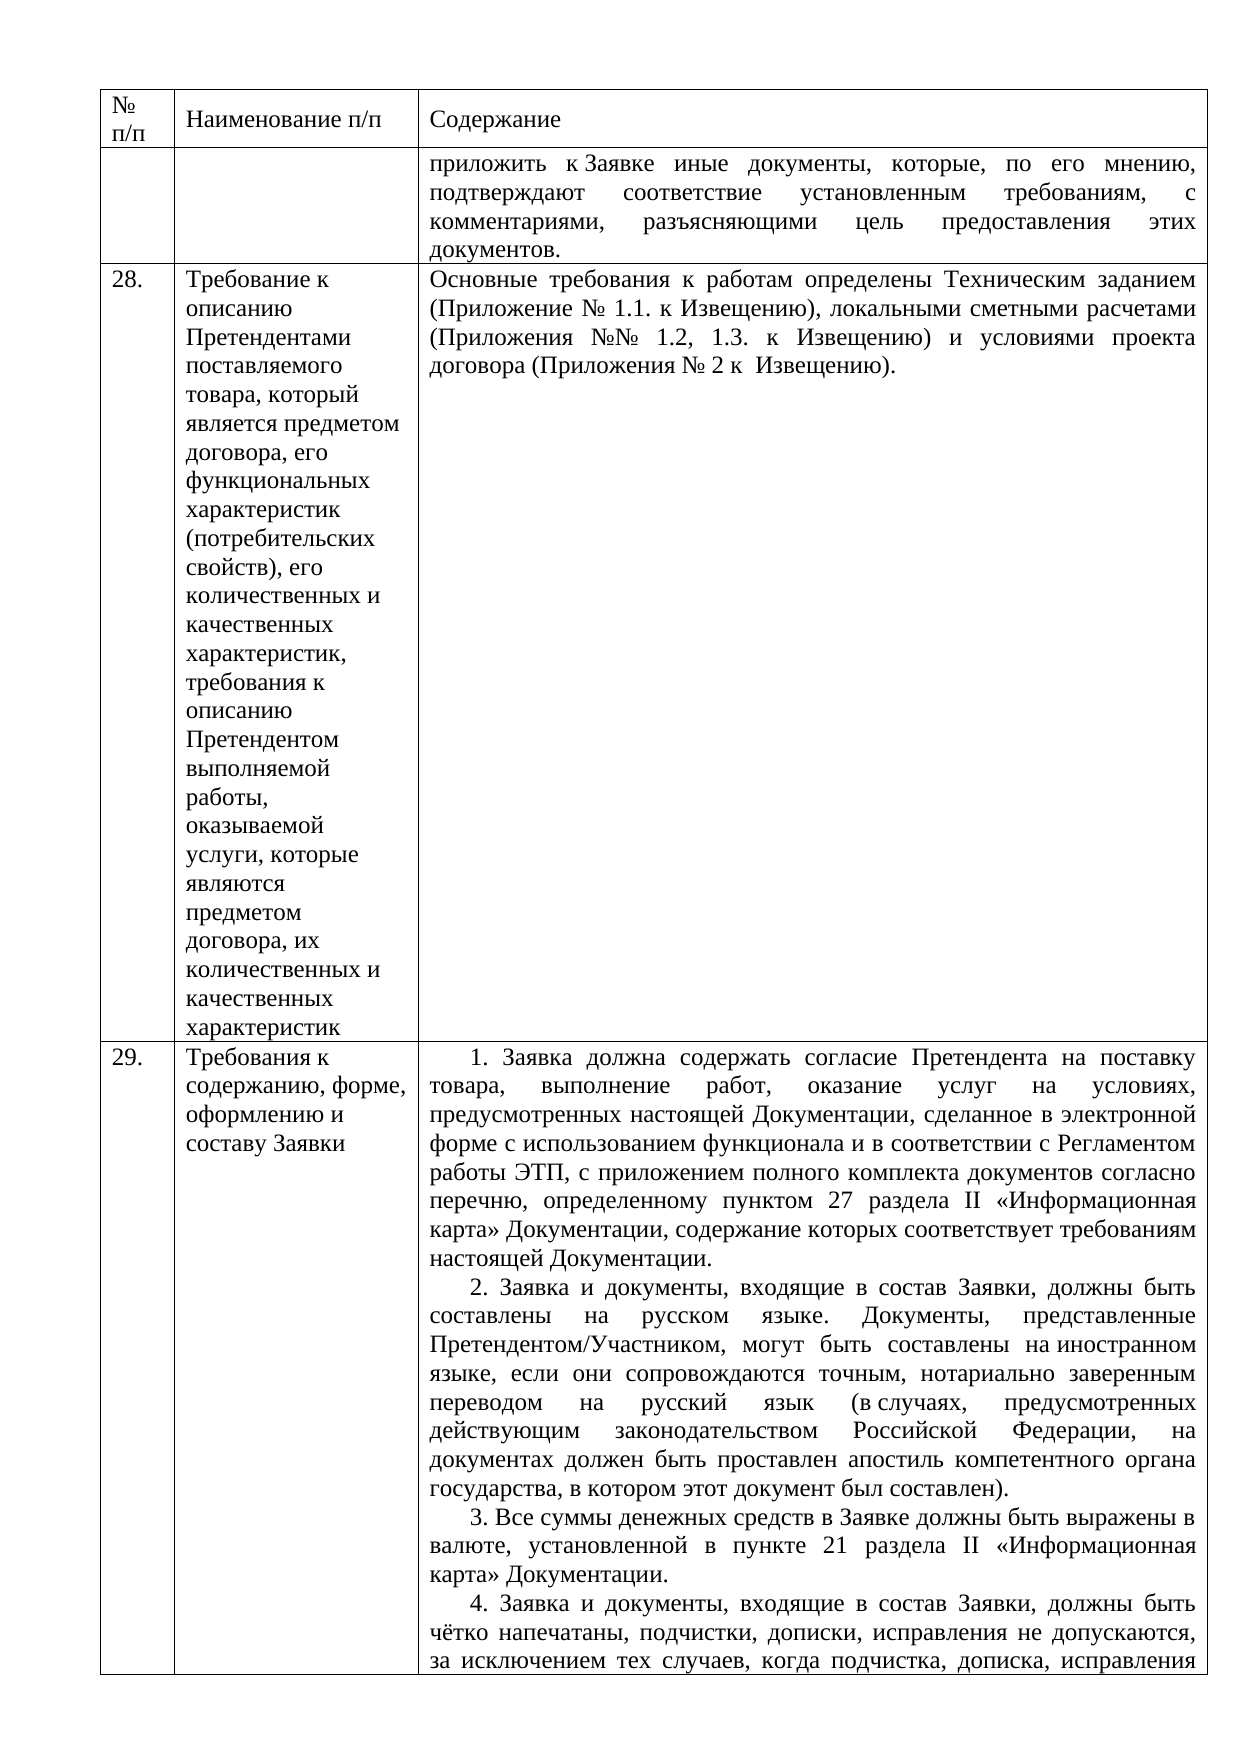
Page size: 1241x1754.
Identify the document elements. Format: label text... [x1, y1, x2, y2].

table_header № п/п [101, 90, 174, 147]
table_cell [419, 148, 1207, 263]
table_cell [101, 1042, 174, 1674]
table_header Содержание [419, 90, 1207, 147]
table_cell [419, 1042, 1207, 1674]
table_cell [101, 148, 174, 263]
table_header Наименование п/п [175, 90, 418, 147]
table_cell Основные требования к работам определены Техническим заданием (Приложение № 1.1. к Извещению), локальными сметными расчетами (Приложения №№ 1.2, 1.3. к Извещению) и условиями проекта договора (Приложения № 2 к Извещению). [419, 264, 1207, 1041]
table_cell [175, 148, 418, 263]
table_cell Требование к описанию Претендентами поставляемого товара, который является предметом договора, его функциональных характеристик (потребительских свойств), его количественных и качественных характеристик, требования к описанию Претендентом выполняемой работы, оказываемой услуги, которые являются предметом договора, их количественных и качественных характеристик [175, 264, 418, 1041]
table_cell [101, 264, 174, 1041]
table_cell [175, 1042, 418, 1674]
